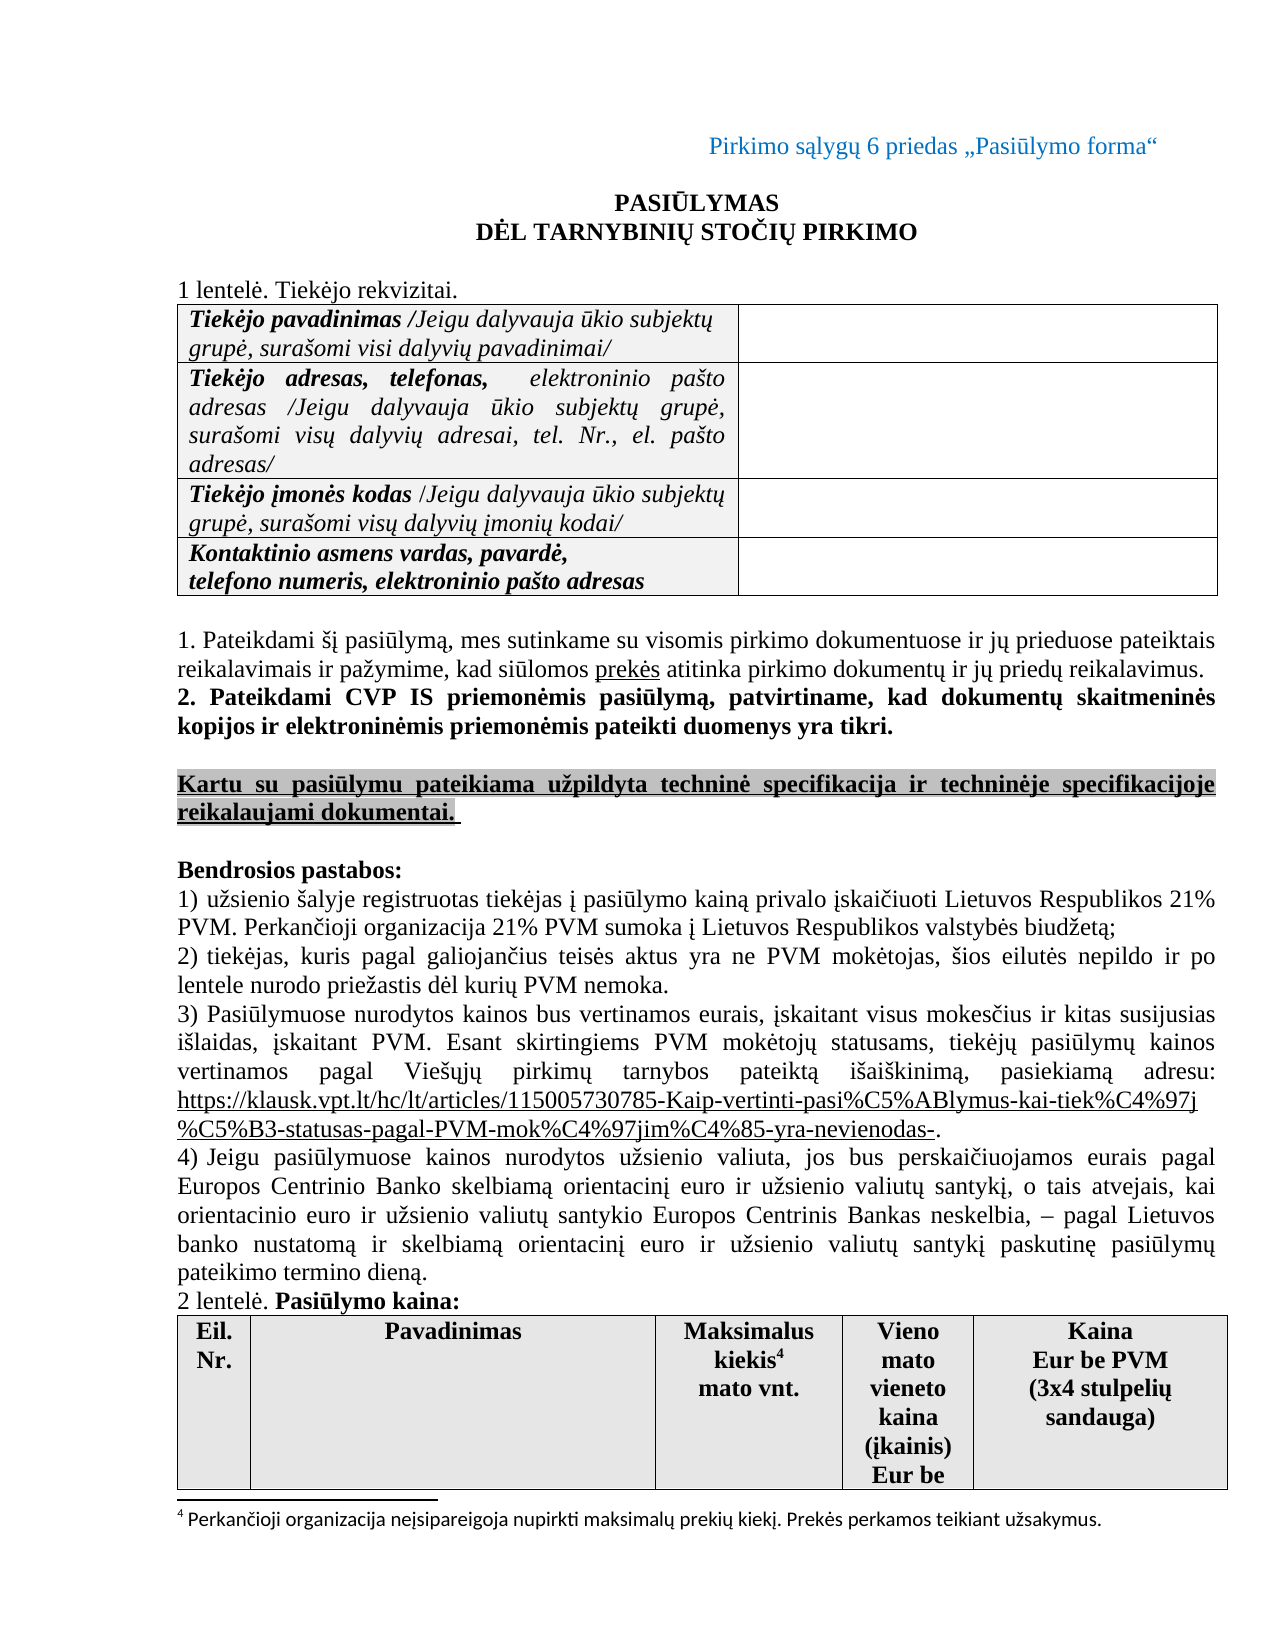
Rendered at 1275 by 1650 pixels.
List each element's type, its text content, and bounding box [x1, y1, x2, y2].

table_cell Tiekėjo adresas, telefonas, elektroninio pašto adresas /Jeigu dalyvauja ūkio subjektų grupė, surašomi visų dalyvių adresai, tel. Nr., el. pašto adresas/ [178, 363, 738, 478]
text PASIŪLYMAS [177, 188, 1216, 217]
list užsienio šalyje registruotas tiekėjas į pasiūlymo kainą privalo įskaičiuoti Lietuvos Respublikos 21% PVM. Perkančioji organizacija 21% PVM sumoka į Lietuvos Respublikos valstybės biudžetą; [177, 884, 1216, 941]
list Pasiūlymuose nurodytos kainos bus vertinamos eurais, įskaitant visus mokesčius ir kitas susijusias išlaidas, įskaitant PVM. Esant skirtingiems PVM mokėtojų statusams, tiekėjų pasiūlymų kainos vertinamos pagal Viešųjų pirkimų tarnybos pateiktą išaiškinimą, pasiekiamą adresu: https://klausk.vpt.lt/hc/lt/articles/115005730785-Kaip-vertinti-pasi%C5%ABlymus-kai-tiek%C4%97j%C5%B3-statusas-pagal-PVM-mok%C4%97jim%C4%85-yra-nevienodas-. [177, 999, 1216, 1142]
table_cell [739, 479, 1217, 537]
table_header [843, 1316, 973, 1488]
text 1. Pateikdami šį pasiūlymą, mes sutinkame su visomis pirkimo dokumentuose ir jų prieduose pateiktais reikalavimais ir pažymime, kad siūlomos prekės atitinka pirkimo dokumentų ir jų priedų reikalavimus. [177, 625, 1216, 682]
table_header [739, 305, 1217, 362]
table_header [974, 1316, 1227, 1488]
text DĖL TARNYBINIŲ STOČIŲ PIRKIMO [177, 217, 1216, 246]
list Jeigu pasiūlymuose kainos nurodytos užsienio valiuta, jos bus perskaičiuojamos eurais pagal Europos Centrinio Banko skelbiamą orientacinį euro ir užsienio valiutų santykį, o tais atvejais, kai orientacinio euro ir užsienio valiutų santykio Europos Centrinis Bankas neskelbia, – pagal Lietuvos banko nustatomą ir skelbiamą orientacinį euro ir užsienio valiutų santykį paskutinę pasiūlymų pateikimo termino dieną. [177, 1142, 1216, 1286]
table_header Pavadinimas [251, 1316, 655, 1488]
table_cell [739, 538, 1217, 595]
text 1 lentelė. Tiekėjo rekvizitai. [177, 275, 1216, 303]
table_header Eil. Nr. [178, 1316, 250, 1488]
list tiekėjas, kuris pagal galiojančius teisės aktus yra ne PVM mokėtojas, šios eilutės nepildo ir po lentele nurodo priežastis dėl kurių PVM nemoka. [177, 941, 1216, 999]
text 2 lentelė. Pasiūlymo kaina: [177, 1286, 1216, 1315]
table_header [656, 1316, 842, 1488]
table_cell [739, 363, 1217, 478]
table_cell Kontaktinio asmens vardas, pavardė, telefono numeris, elektroninio pašto adresas [178, 538, 738, 595]
subtitle Pirkimo sąlygų 6 priedas „Pasiūlymo forma“ [708, 131, 1216, 160]
text Bendrosios pastabos: [177, 855, 1216, 884]
table_header Tiekėjo pavadinimas /Jeigu dalyvauja ūkio subjektų grupė, surašomi visi dalyvių pavadinimai/ [178, 305, 738, 362]
text Kartu su pasiūlymu pateikiama užpildyta techninė specifikacija ir techninėje specifikacijoje reikalaujami dokumentai. [177, 797, 1216, 826]
text 2. Pateikdami CVP IS priemonėmis pasiūlymą, patvirtiname, kad dokumentų skaitmeninės kopijos ir elektroninėmis priemonėmis pateikti duomenys yra tikri. [177, 682, 1216, 740]
table_cell Tiekėjo įmonės kodas /Jeigu dalyvauja ūkio subjektų grupė, surašomi visų dalyvių įmonių kodai/ [178, 479, 738, 537]
